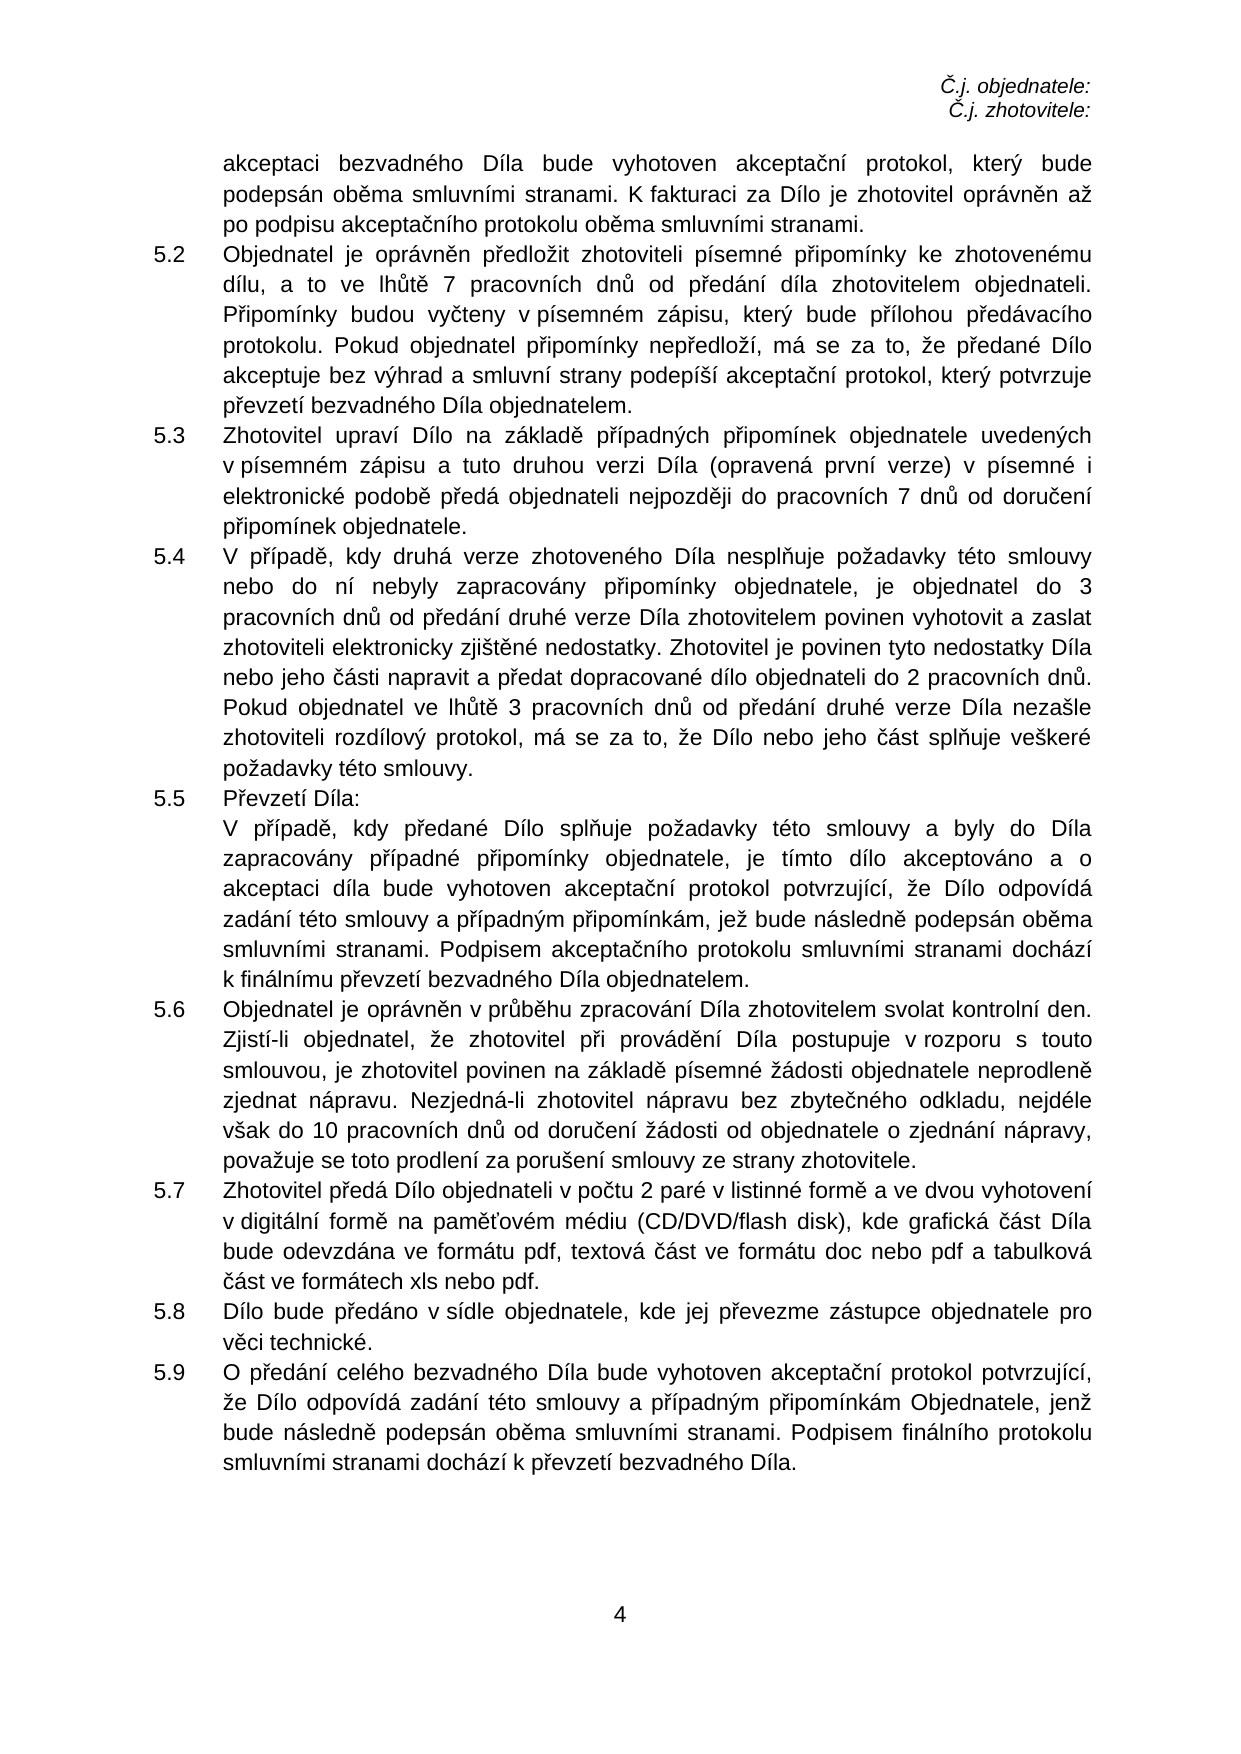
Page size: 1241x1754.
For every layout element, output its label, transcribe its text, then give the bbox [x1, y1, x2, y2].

list O předání celého bezvadného Díla bude vyhotoven akceptační protokol potvrzující, že Dílo odpovídá zadání této smlouvy a případným připomínkám Objednatele, jenž bude následně podepsán oběma smluvními stranami. Podpisem finálního protokolu smluvními stranami dochází k převzetí bezvadného Díla. [185, 1359, 1093, 1476]
list Dílo bude předáno v sídle objednatele, kde jej převezme zástupce objednatele pro věci technické. [185, 1298, 1093, 1355]
list Zhotovitel předá Dílo objednateli v počtu 2 paré v listinné formě a ve dvou vyhotovení v digitální formě na paměťovém médiu (CD/DVD/flash disk), kde grafická část Díla bude odevzdána ve formátu pdf, textová část ve formátu doc nebo pdf a tabulková část ve formátech xls nebo pdf. [185, 1177, 1093, 1294]
text V případě, kdy předané Dílo splňuje požadavky této smlouvy a byly do Díla zapracovány případné připomínky objednatele, je tímto dílo akceptováno a o akceptaci díla bude vyhotoven akceptační protokol potvrzující, že Dílo odpovídá zadání této smlouvy a případným připomínkám, jež bude následně podepsán oběma smluvními stranami. Podpisem akceptačního protokolu smluvními stranami dochází k finálnímu převzetí bezvadného Díla objednatelem. [223, 815, 1093, 992]
list Převzetí Díla: [185, 785, 1093, 811]
list Zhotovitel upraví Dílo na základě případných připomínek objednatele uvedených v písemném zápisu a tuto druhou verzi Díla (opravená první verze) v písemné i elektronické podobě předá objednateli nejpozději do pracovních 7 dnů od doručení připomínek objednatele. [185, 422, 1093, 539]
list Objednatel je oprávněn předložit zhotoviteli písemné připomínky ke zhotovenému dílu, a to ve lhůtě 7 pracovních dnů od předání díla zhotovitelem objednateli. Připomínky budou vyčteny v písemném zápisu, který bude přílohou předávacího protokolu. Pokud objednatel připomínky nepředloží, má se za to, že předané Dílo akceptuje bez výhrad a smluvní strany podepíší akceptační protokol, který potvrzuje převzetí bezvadného Díla objednatelem. [185, 241, 1093, 418]
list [185, 150, 1093, 237]
list V případě, kdy druhá verze zhotoveného Díla nesplňuje požadavky této smlouvy nebo do ní nebyly zapracovány připomínky objednatele, je objednatel do 3 pracovních dnů od předání druhé verze Díla zhotovitelem povinen vyhotovit a zaslat zhotoviteli elektronicky zjištěné nedostatky. Zhotovitel je povinen tyto nedostatky Díla nebo jeho části napravit a předat dopracované dílo objednateli do 2 pracovních dnů. Pokud objednatel ve lhůtě 3 pracovních dnů od předání druhé verze Díla nezašle zhotoviteli rozdílový protokol, má se za to, že Dílo nebo jeho část splňuje veškeré požadavky této smlouvy. [185, 543, 1093, 781]
list Objednatel je oprávněn v průběhu zpracování Díla zhotovitelem svolat kontrolní den. Zjistí-li objednatel, že zhotovitel při provádění Díla postupuje v rozporu s touto smlouvou, je zhotovitel povinen na základě písemné žádosti objednatele neprodleně zjednat nápravu. Nezjedná-li zhotovitel nápravu bez zbytečného odkladu, nejdéle však do 10 pracovních dnů od doručení žádosti od objednatele o zjednání nápravy, považuje se toto prodlení za porušení smlouvy ze strany zhotovitele. [185, 996, 1093, 1174]
